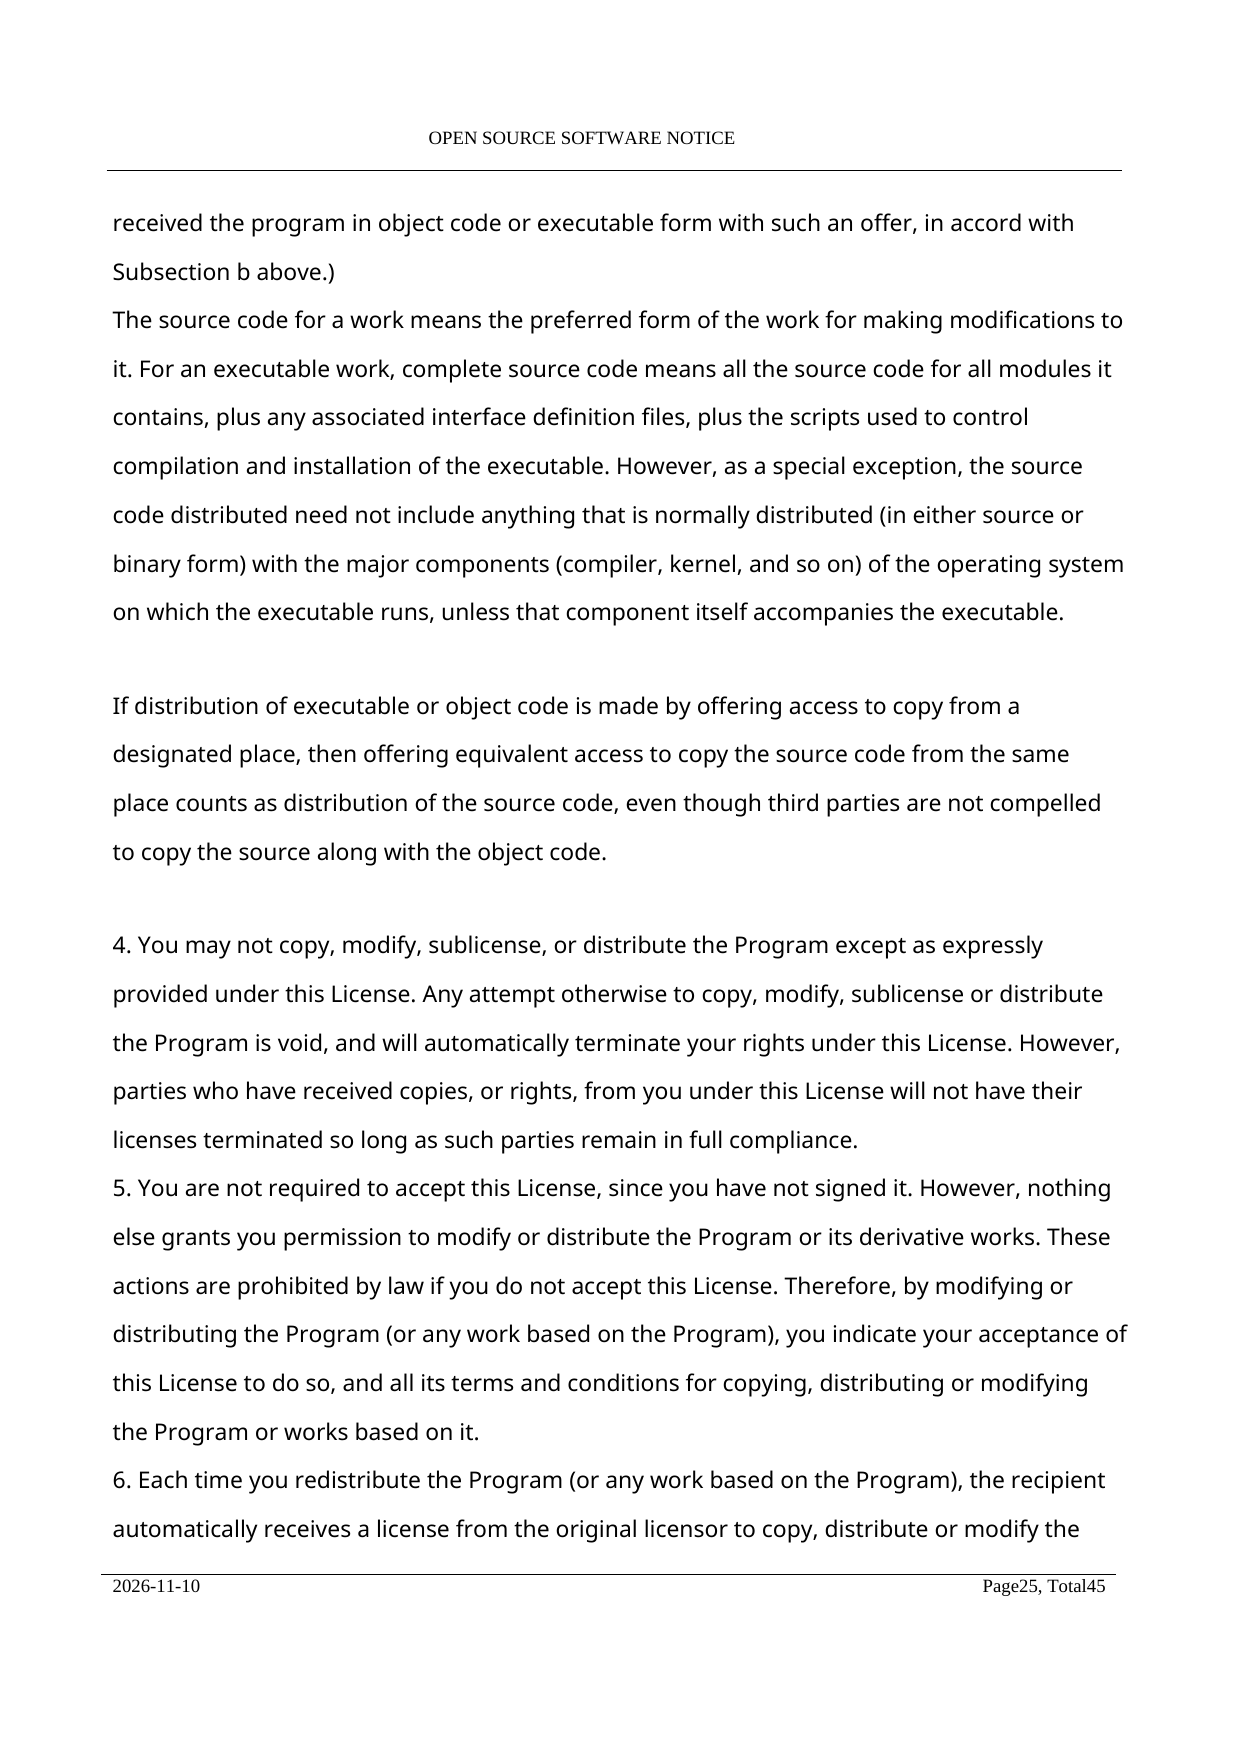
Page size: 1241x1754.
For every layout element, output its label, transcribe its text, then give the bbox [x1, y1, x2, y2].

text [112, 1463, 1128, 1545]
text 4. You may not copy, modify, sublicense, or distribute the Program except as expressly provided under this License. Any attempt otherwise to copy, modify, sublicense or distribute the Program is void, and will automatically terminate your rights under this License. However, parties who have received copies, or rights, from you under this License will not have their licenses terminated so long as such parties remain in full compliance. [112, 928, 1128, 1156]
text 5. You are not required to accept this License, since you have not signed it. However, nothing else grants you permission to modify or distribute the Program or its derivative works. These actions are prohibited by law if you do not accept this License. Therefore, by modifying or distributing the Program (or any work based on the Program), you indicate your acceptance of this License to do so, and all its terms and conditions for copying, distributing or modifying the Program or works based on it. [112, 1172, 1128, 1448]
text If distribution of executable or object code is made by offering access to copy from a designated place, then offering equivalent access to copy the source code from the same place counts as distribution of the source code, even though third parties are not compelled to copy the source along with the object code. [112, 689, 1128, 868]
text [112, 206, 1128, 288]
text The source code for a work means the preferred form of the work for making modifications to it. For an executable work, complete source code means all the source code for all modules it contains, plus any associated interface definition files, plus the scripts used to control compilation and installation of the executable. However, as a special exception, the source code distributed need not include anything that is normally distributed (in either source or binary form) with the major components (compiler, kernel, and so on) of the operating system on which the executable runs, unless that component itself accompanies the executable. [112, 303, 1128, 628]
